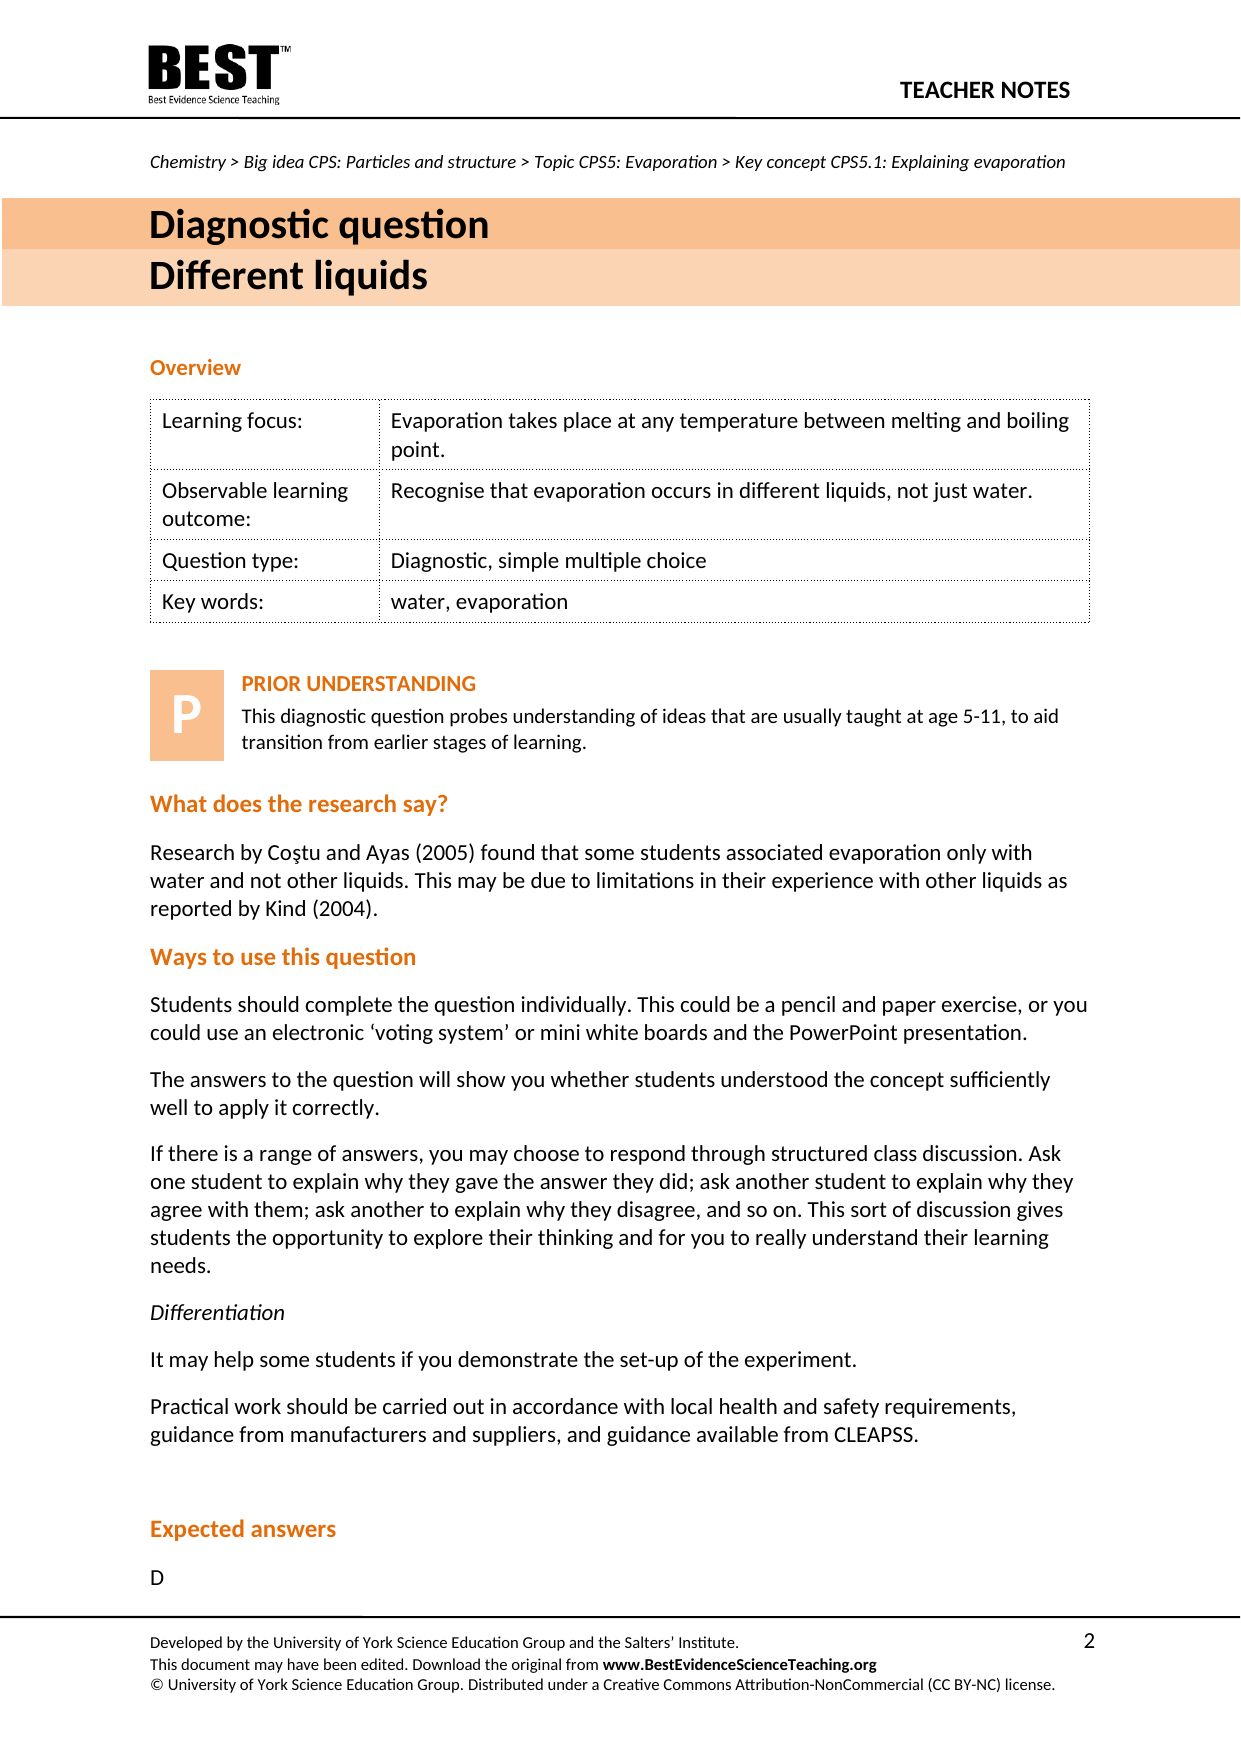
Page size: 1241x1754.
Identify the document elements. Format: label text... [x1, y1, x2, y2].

text D [150, 1563, 1090, 1591]
text Students should complete the question individually. This could be a pencil and paper exercise, or you could use an electronic ‘voting system’ or mini white boards and the PowerPoint presentation. [150, 990, 1090, 1046]
text Differentiation [150, 1298, 1090, 1326]
table_header PRIOR UNDERSTANDING This diagnostic question probes understanding of ideas that are usually taught at age 5-11, to aid transition from earlier stages of learning. [224, 670, 1089, 761]
text What does the research say? [150, 788, 1090, 819]
picture [148, 44, 291, 105]
table_cell Recognise that evaporation occurs in different liquids, not just water. [379, 469, 1090, 538]
table_header Evaporation takes place at any temperature between melting and boiling point. [379, 399, 1090, 469]
table_cell water, evaporation [379, 580, 1090, 622]
text Research by Coştu and Ayas (2005) found that some students associated evaporation only with water and not other liquids. This may be due to limitations in their experience with other liquids as reported by Kind (2004). [150, 838, 1090, 922]
text Ways to use this question [150, 941, 1090, 971]
text Chemistry > Big idea CPS: Particles and structure > Topic CPS5: Evaporation > Key concept CPS5.1: Explaining evaporation [150, 150, 1090, 173]
table_header Learning focus: [151, 399, 379, 469]
table_header Diagnostic question [2, 198, 1240, 249]
text The answers to the question will show you whether students understood the concept sufficiently well to apply it correctly. [150, 1065, 1090, 1121]
table_cell Different liquids [2, 249, 1240, 306]
table_cell Observable learning outcome: [151, 469, 379, 538]
table_cell Diagnostic, simple multiple choice [379, 539, 1090, 580]
text Overview [150, 353, 1090, 381]
text Expected answers [150, 1513, 1090, 1544]
table_cell Question type: [151, 539, 379, 580]
text Practical work should be carried out in accordance with local health and safety requirements, guidance from manufacturers and suppliers, and guidance available from CLEAPSS. [150, 1392, 1090, 1448]
text If there is a range of answers, you may choose to respond through structured class discussion. Ask one student to explain why they gave the answer they did; ask another student to explain why they agree with them; ask another to explain why they disagree, and so on. This sort of discussion gives students the opportunity to explore their thinking and for you to really understand their learning needs. [150, 1139, 1090, 1279]
table_cell Key words: [151, 580, 379, 622]
text It may help some students if you demonstrate the set-up of the experiment. [150, 1345, 1090, 1373]
table_header P [150, 670, 224, 761]
